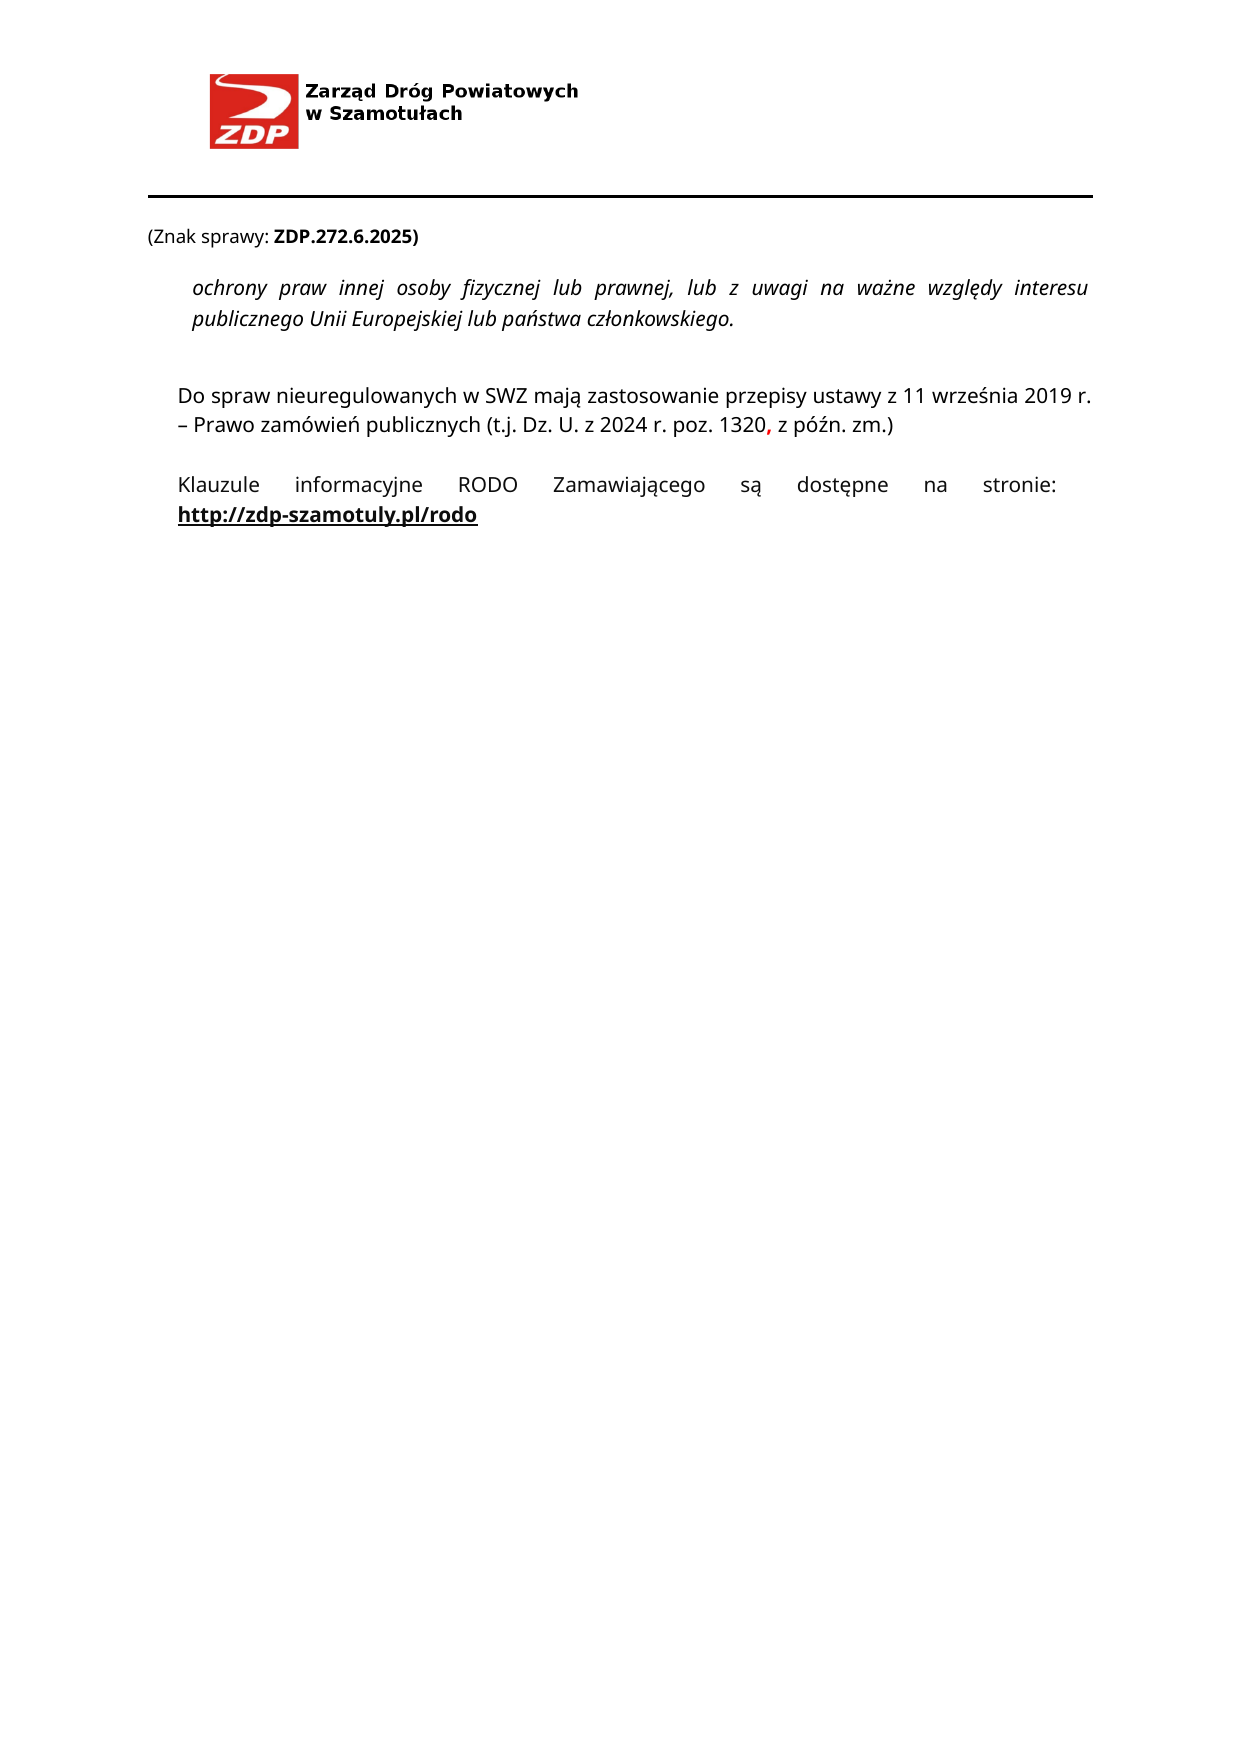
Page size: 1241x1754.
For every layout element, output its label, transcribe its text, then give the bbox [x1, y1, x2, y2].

text Klauzule informacyjne RODO Zamawiającego są dostępne na stronie: http://zdp-szamotuly.pl/rodo [177, 470, 1093, 528]
text Do spraw nieuregulowanych w SWZ mają zastosowanie przepisy ustawy z 11 września 2019 r. – Prawo zamówień publicznych (t.j. Dz. U. z 2024 r. poz. 1320, z późn. zm.) [177, 381, 1093, 439]
picture [209, 73, 593, 149]
